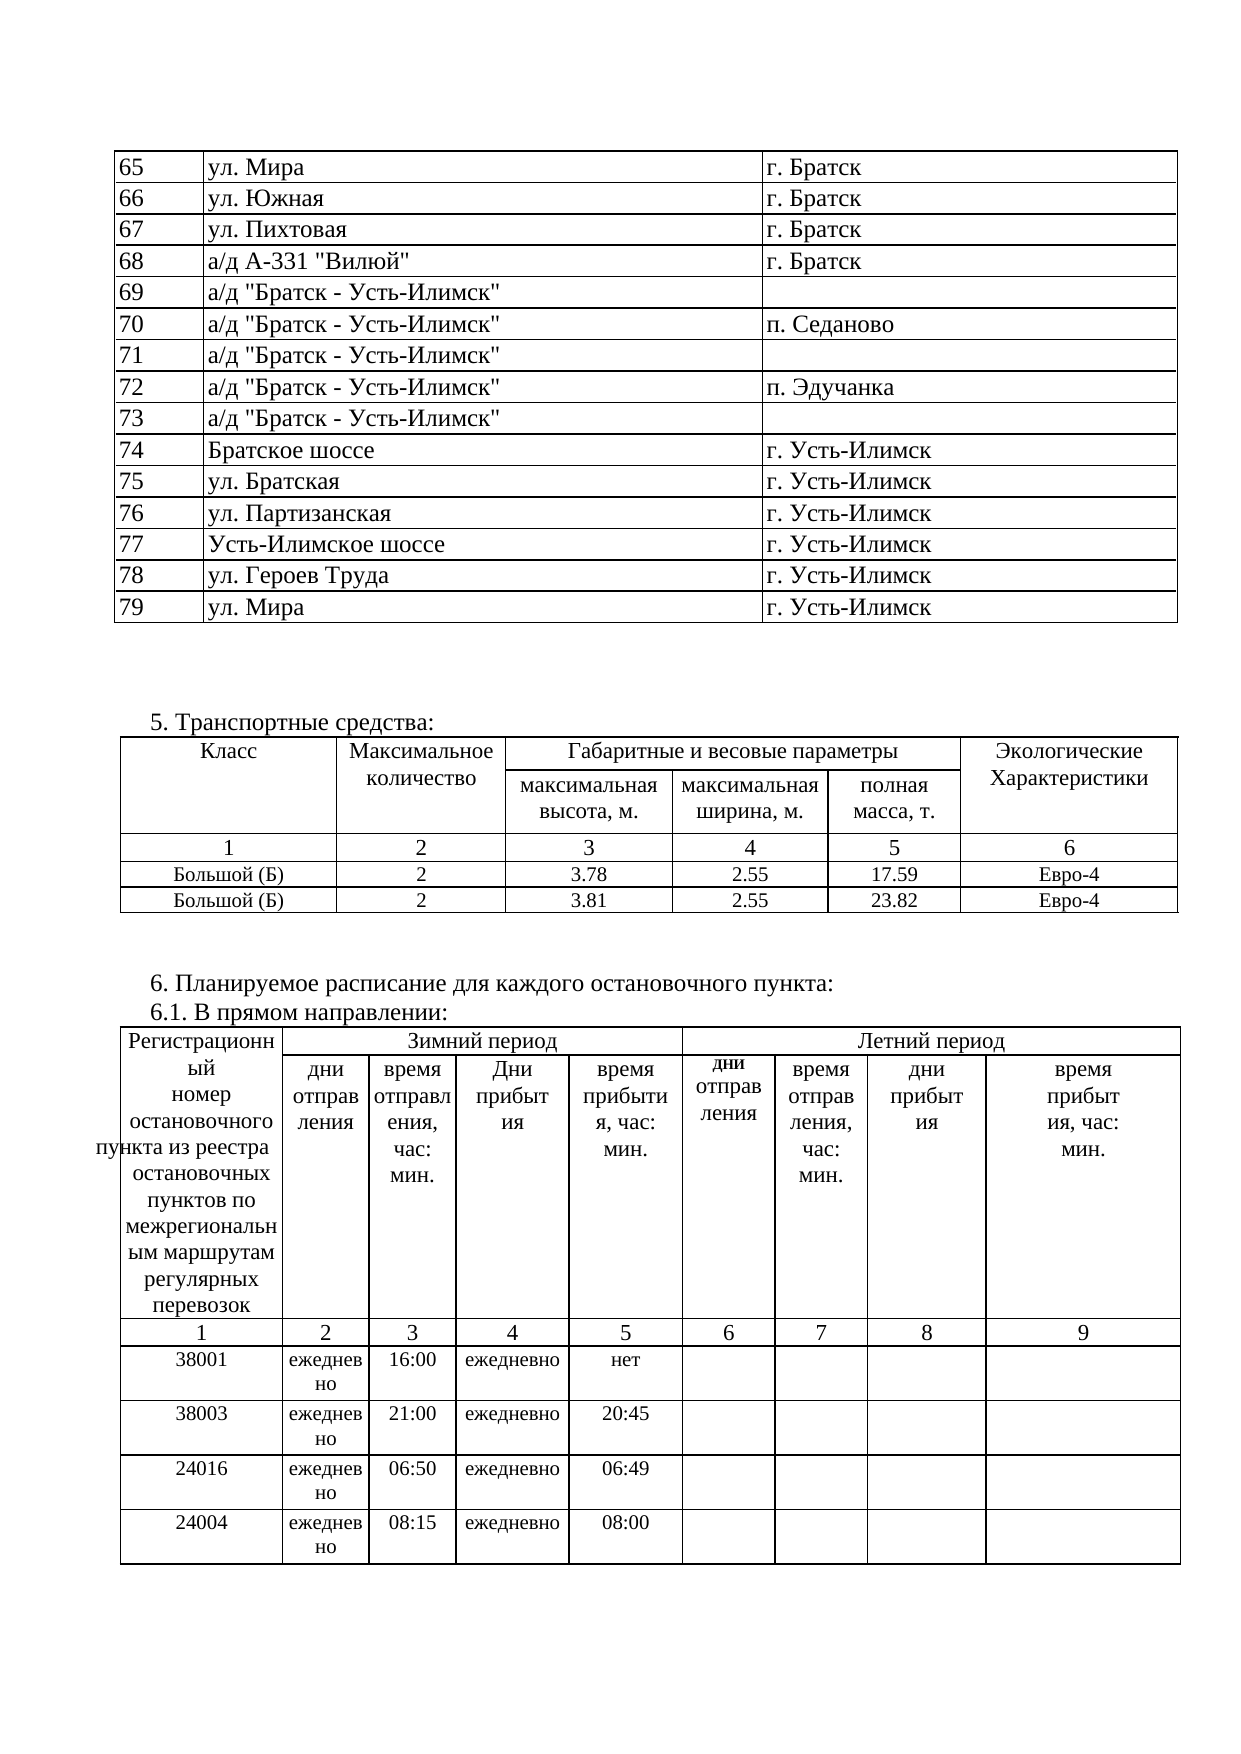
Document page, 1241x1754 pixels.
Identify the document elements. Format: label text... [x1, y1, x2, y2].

table_cell ежедневно [283, 1510, 368, 1563]
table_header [121, 1028, 282, 1317]
table_cell 79 [115, 591, 203, 622]
table_cell время отправ ления, час: мин. [776, 1056, 867, 1317]
table_cell [987, 1456, 1180, 1508]
table_cell 06:49 [570, 1456, 682, 1508]
table_cell 08:00 [570, 1510, 682, 1563]
table_cell Дни прибыт ия [457, 1056, 568, 1317]
table_cell п. Эдучанка [763, 370, 1177, 402]
table_cell дни прибыт ия [868, 1056, 985, 1317]
table_cell время прибыт ия, час: мин. [987, 1056, 1180, 1317]
table_cell г. Братск [763, 152, 1177, 181]
table_cell ежедневно [457, 1456, 568, 1508]
table_cell Евро-4 [961, 862, 1177, 886]
table_cell [868, 1456, 985, 1508]
table_cell ежедневно [457, 1347, 568, 1400]
table_header Зимний период [283, 1028, 682, 1054]
table_cell ежедневно [283, 1347, 368, 1400]
table_cell [987, 1347, 1180, 1400]
table_cell 9 [987, 1319, 1180, 1345]
table_cell ежедневно [457, 1510, 568, 1563]
table_cell Усть-Илимское шоссе [204, 529, 762, 559]
table_cell 69 [115, 277, 203, 307]
table_cell 21:00 [370, 1401, 455, 1454]
table_cell 17.59 [829, 862, 960, 886]
table_cell а/д А-331 "Вилюй" [204, 246, 762, 276]
table_cell дни отправ ления [283, 1056, 368, 1317]
table_cell максимальная ширина, м. [673, 771, 827, 833]
table_cell 3 [370, 1319, 455, 1345]
table_cell 72 [115, 371, 203, 402]
table_cell г. Братск [763, 181, 1177, 213]
table_cell п. Седаново [763, 307, 1177, 339]
table_cell 20:45 [570, 1401, 682, 1454]
table_cell 1 [121, 834, 336, 861]
table_cell [683, 1401, 774, 1454]
table_cell время прибыти я, час: мин. [570, 1056, 682, 1317]
table_cell 74 [115, 434, 203, 464]
table_cell 73 [115, 403, 203, 433]
table_cell [868, 1401, 985, 1454]
table_cell а/д "Братск - Усть-Илимск" [204, 277, 762, 307]
table_cell 2.55 [673, 862, 827, 886]
table_cell 67 [115, 214, 203, 244]
table_cell 08:15 [370, 1510, 455, 1563]
table_cell 8 [868, 1319, 985, 1345]
table_cell [683, 1456, 774, 1508]
table_cell 24004 [121, 1510, 282, 1563]
table_cell 1 [121, 1319, 282, 1345]
table_cell 2.55 [673, 888, 827, 912]
table_header Габаритные и весовые параметры [506, 738, 960, 769]
table_cell 16:00 [370, 1347, 455, 1400]
table_cell 76 [115, 497, 203, 527]
table_cell [763, 339, 1177, 370]
table_cell 70 [115, 308, 203, 339]
table_cell 06:50 [370, 1456, 455, 1508]
table_header Летний период [683, 1028, 1180, 1054]
table_cell г. Усть-Илимск [763, 465, 1177, 496]
table_cell Большой (Б) [121, 862, 336, 886]
table_cell ул. Мира [204, 152, 762, 181]
table_cell 3.78 [506, 862, 672, 886]
table_cell г. Усть-Илимск [763, 559, 1177, 590]
table_cell [868, 1510, 985, 1563]
table_cell г. Братск [763, 213, 1177, 244]
table_cell 2 [337, 862, 505, 886]
table_cell г. Усть-Илимск [763, 528, 1177, 559]
table_cell 3.81 [506, 888, 672, 912]
table_cell ул. Партизанская [204, 498, 762, 527]
table_cell ул. Героев Труда [204, 561, 762, 590]
table_cell [776, 1347, 867, 1400]
table_cell ежедневно [283, 1401, 368, 1454]
table_cell ежедневно [283, 1456, 368, 1508]
table_header Экологические Характеристики [961, 738, 1177, 833]
table_cell г. Усть-Илимск [763, 433, 1177, 464]
table_cell г. Усть-Илимск [763, 590, 1177, 622]
table_cell [683, 1510, 774, 1563]
table_cell [763, 402, 1177, 433]
table_cell полная масса, т. [829, 771, 960, 833]
table_cell г. Братск [763, 244, 1177, 276]
table_cell ДНИ отправ ления [683, 1056, 774, 1317]
table_cell 7 [776, 1319, 867, 1345]
table_cell 4 [457, 1319, 568, 1345]
table_cell а/д "Братск - Усть-Илимск" [204, 340, 762, 370]
table_cell 78 [115, 560, 203, 590]
table_cell нет [570, 1347, 682, 1400]
table_cell 38001 [121, 1347, 282, 1400]
table_cell [683, 1347, 774, 1400]
table_cell 23.82 [829, 888, 960, 912]
table_cell 65 [115, 152, 203, 181]
table_cell 2 [283, 1319, 368, 1345]
table_cell 75 [115, 466, 203, 496]
table_cell 6 [683, 1319, 774, 1345]
table_cell [776, 1401, 867, 1454]
text 5. Транспортные средства: [150, 707, 1090, 736]
table_header Класс [121, 738, 336, 833]
table_cell 2 [337, 834, 505, 861]
table_cell 5 [829, 834, 960, 861]
table_cell 66 [115, 183, 203, 213]
table_cell 38003 [121, 1401, 282, 1454]
table_cell 2 [337, 888, 505, 912]
table_cell 3 [506, 834, 672, 861]
table_cell Большой (Б) [121, 888, 336, 912]
table_cell а/д "Братск - Усть-Илимск" [204, 403, 762, 433]
table_cell 6 [961, 834, 1177, 861]
table_cell ул. Южная [204, 183, 762, 213]
table_cell г. Усть-Илимск [763, 496, 1177, 527]
table_cell [868, 1347, 985, 1400]
table_cell [776, 1456, 867, 1508]
text 6. Планируемое расписание для каждого остановочного пункта: [150, 968, 1090, 997]
table_cell Евро-4 [961, 888, 1177, 912]
table_header Максимальное количество [337, 738, 505, 833]
text 6.1. В прямом направлении: [150, 997, 1090, 1026]
table_cell [987, 1510, 1180, 1563]
table_cell ул. Братская [204, 466, 762, 496]
table_cell время отправл ения, час: мин. [370, 1056, 455, 1317]
table_cell [763, 276, 1177, 307]
table_cell ежедневно [457, 1401, 568, 1454]
table_cell ул. Пихтовая [204, 215, 762, 244]
table_cell 4 [673, 834, 827, 861]
table_cell Братское шоссе [204, 435, 762, 464]
table_cell ул. Мира [204, 592, 762, 622]
table_cell 24016 [121, 1456, 282, 1508]
table_cell 71 [115, 340, 203, 370]
table_cell максимальная высота, м. [506, 771, 672, 833]
table_cell а/д "Братск - Усть-Илимск" [204, 372, 762, 402]
table_cell [776, 1510, 867, 1563]
table_cell а/д "Братск - Усть-Илимск" [204, 309, 762, 339]
table_cell 77 [115, 529, 203, 559]
table_cell 5 [570, 1319, 682, 1345]
table_cell 68 [115, 245, 203, 276]
table_cell [987, 1401, 1180, 1454]
